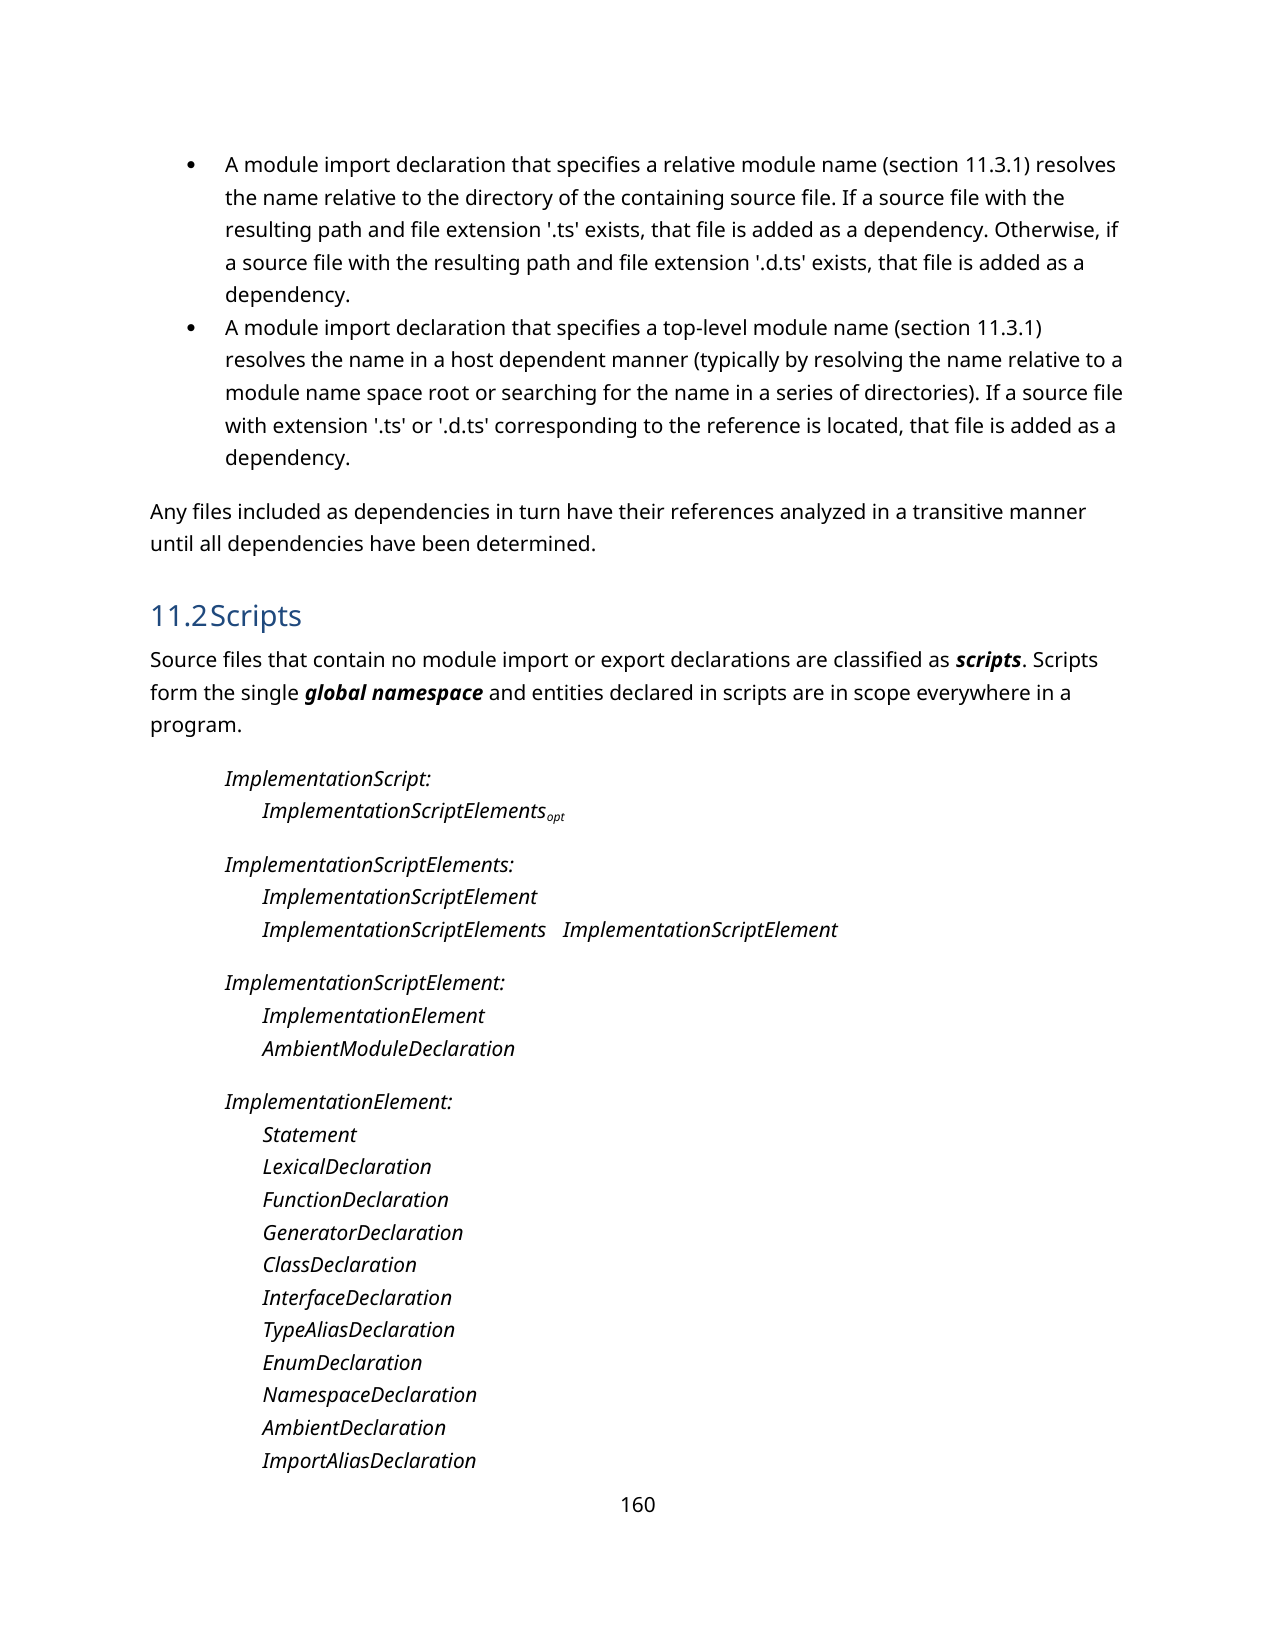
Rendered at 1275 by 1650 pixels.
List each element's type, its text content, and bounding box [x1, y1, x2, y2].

text ImplementationScriptElements: ImplementationScriptElement ImplementationScriptElements ImplementationScriptElement [225, 850, 1125, 943]
text ImplementationScript: ImplementationScriptElementsopt [225, 764, 1125, 825]
subtitle Scripts [150, 595, 1125, 635]
text Source files that contain no module import or export declarations are classified as scripts. Scripts form the single global namespace and entities declared in scripts are in scope everywhere in a program. [150, 645, 1125, 739]
text Any files included as dependencies in turn have their references analyzed in a transitive manner until all dependencies have been determined. [150, 497, 1125, 558]
list A module import declaration that specifies a relative module name (section 11.3.1) resolves the name relative to the directory of the containing source file. If a source file with the resulting path and file extension '.ts' exists, that file is added as a dependency. Otherwise, if a source file with the resulting path and file extension '.d.ts' exists, that file is added as a dependency. [187, 150, 1125, 309]
list A module import declaration that specifies a top-level module name (section 11.3.1) resolves the name in a host dependent manner (typically by resolving the name relative to a module name space root or searching for the name in a series of directories). If a source file with extension '.ts' or '.d.ts' corresponding to the reference is located, that file is added as a dependency. [187, 313, 1125, 472]
text ImplementationElement: Statement LexicalDeclaration FunctionDeclaration GeneratorDeclaration ClassDeclaration InterfaceDeclaration TypeAliasDeclaration EnumDeclaration NamespaceDeclaration AmbientDeclaration ImportAliasDeclaration [225, 1087, 1125, 1474]
text ImplementationScriptElement: ImplementationElement AmbientModuleDeclaration [225, 968, 1125, 1062]
